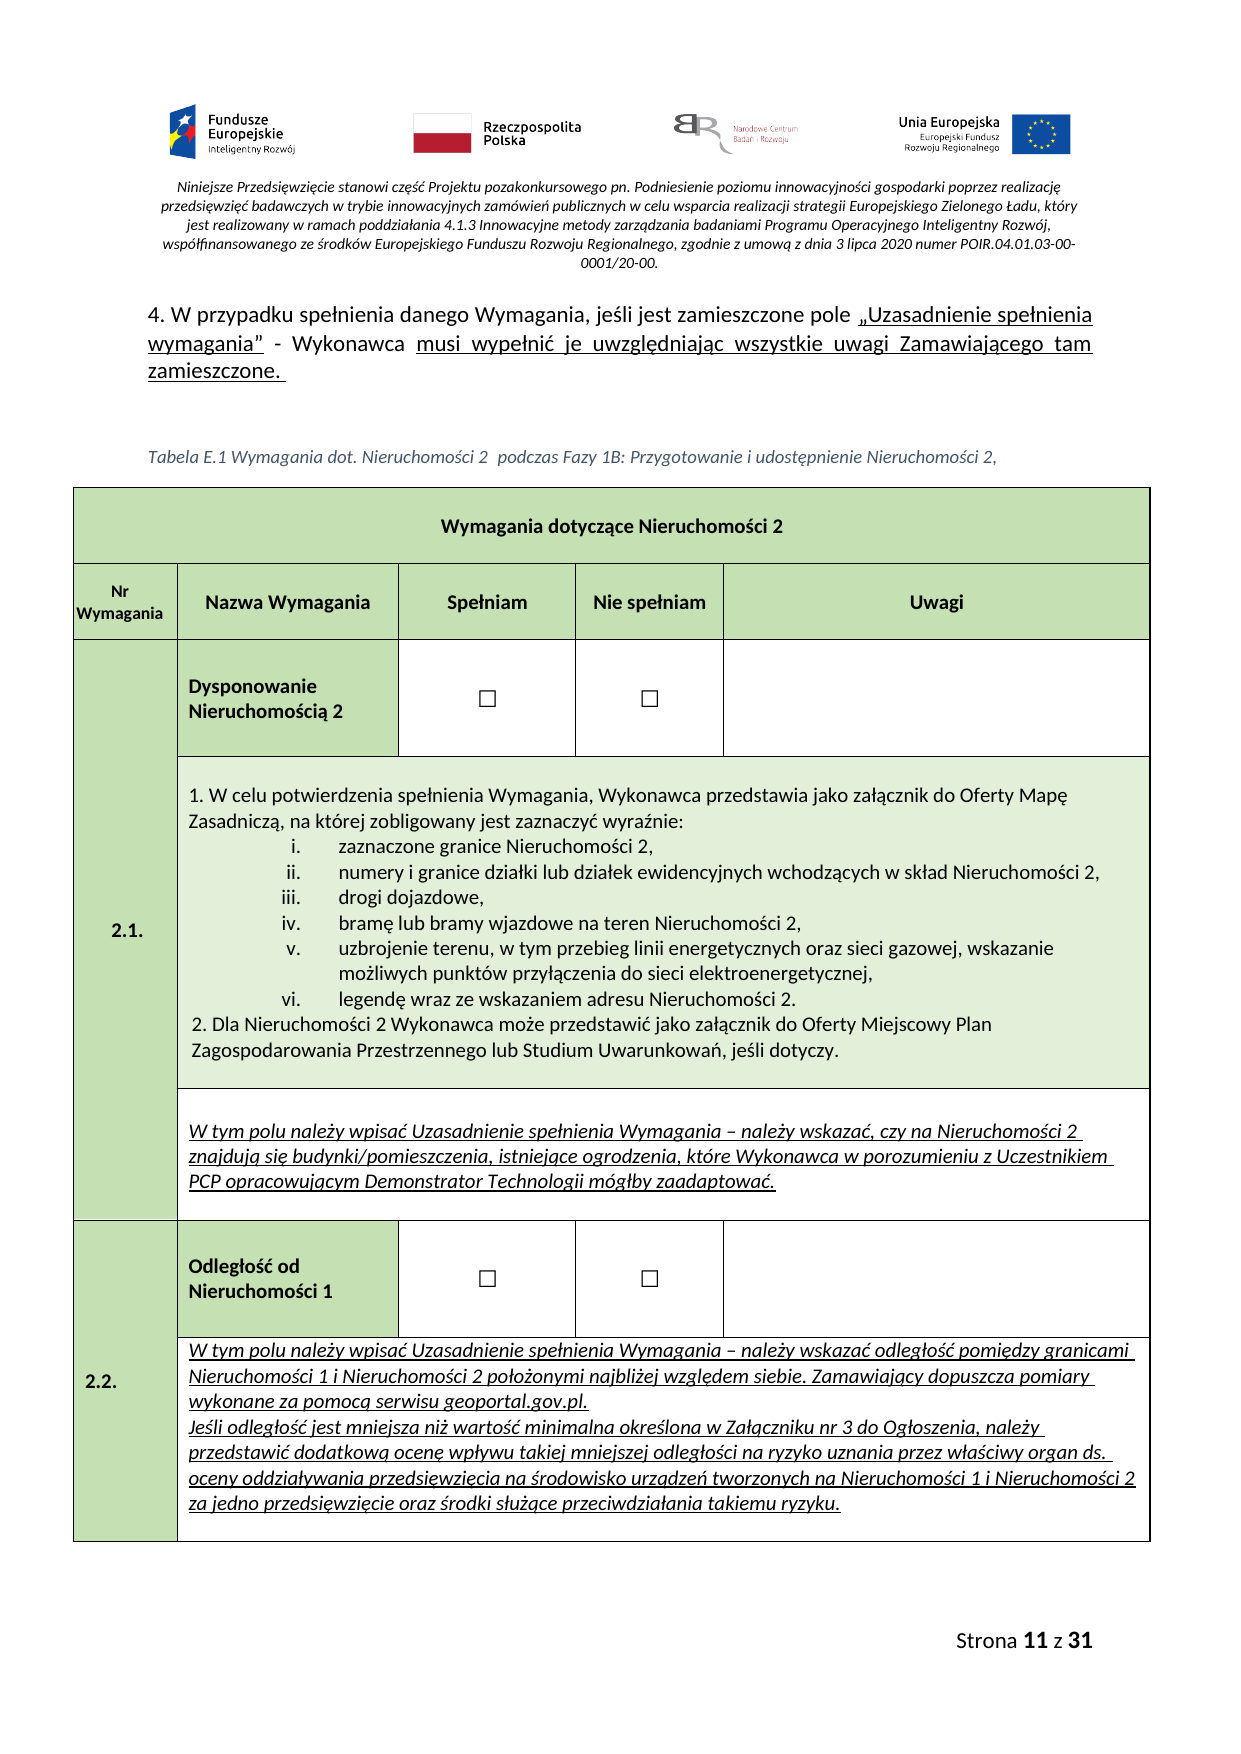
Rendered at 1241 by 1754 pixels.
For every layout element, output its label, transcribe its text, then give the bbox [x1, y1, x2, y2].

table_cell [724, 1221, 1149, 1337]
table_cell 1. W celu potwierdzenia spełnienia Wymagania, Wykonawca przedstawia jako załącznik do Oferty Mapę Zasadniczą, na której zobligowany jest zaznaczyć wyraźnie: zaznaczone granice Nieruchomości 2, numery i granice działki lub działek ewidencyjnych wchodzących w skład Nieruchomości 2, drogi dojazdowe, bramę lub bramy wjazdowe na teren Nieruchomości 2, uzbrojenie terenu, w tym przebieg linii energetycznych oraz sieci gazowej, wskazanie możliwych punktów przyłączenia do sieci elektroenergetycznej, legendę wraz ze wskazaniem adresu Nieruchomości 2. 2. Dla Nieruchomości 2 Wykonawca może przedstawić jako załącznik do Oferty Miejscowy Plan Zagospodarowania Przestrzennego lub Studium Uwarunkowań, jeśli dotyczy. [178, 757, 1149, 1088]
table_cell Spełniam [399, 564, 575, 639]
table_cell [724, 640, 1149, 756]
picture [169, 104, 1071, 159]
table_cell Dysponowanie Nieruchomością 2 [178, 640, 398, 756]
table_cell [74, 640, 177, 1219]
table_cell Nazwa Wymagania [178, 564, 398, 639]
table_header Wymagania dotyczące Nieruchomości 2 [74, 488, 1149, 563]
table_cell Odległość od Nieruchomości 1 [178, 1221, 398, 1337]
table_cell W tym polu należy wpisać Uzasadnienie spełnienia Wymagania – należy wskazać, czy na Nieruchomości 2 znajdują się budynki/pomieszczenia, istniejące ogrodzenia, które Wykonawca w porozumieniu z Uczestnikiem PCP opracowującym Demonstrator Technologii mógłby zaadaptować. [178, 1089, 1149, 1219]
text 4. W przypadku spełnienia danego Wymagania, jeśli jest zamieszczone pole „Uzasadnienie spełnienia wymagania” - Wykonawca musi wypełnić je uwzględniając wszystkie uwagi Zamawiającego tam zamieszczone. [148, 301, 1093, 385]
table_cell Uwagi [724, 564, 1149, 639]
table_cell [74, 1221, 177, 1541]
table_cell Nr Wymagania [74, 564, 177, 639]
table_cell Nie spełniam [576, 564, 723, 639]
text Tabela E.1 Wymagania dot. Nieruchomości 2 podczas Fazy 1B: Przygotowanie i udostępnienie Nieruchomości 2, [148, 445, 1093, 468]
table_cell W tym polu należy wpisać Uzasadnienie spełnienia Wymagania – należy wskazać odległość pomiędzy granicami Nieruchomości 1 i Nieruchomości 2 położonymi najbliżej względem siebie. Zamawiający dopuszcza pomiary wykonane za pomocą serwisu geoportal.gov.pl. Jeśli odległość jest mniejsza niż wartość minimalna określona w Załączniku nr 3 do Ogłoszenia, należy przedstawić dodatkową ocenę wpływu takiej mniejszej odległości na ryzyko uznania przez właściwy organ ds. oceny oddziaływania przedsięwzięcia na środowisko urządzeń tworzonych na Nieruchomości 1 i Nieruchomości 2 za jedno przedsięwzięcie oraz środki służące przeciwdziałania takiemu ryzyku. [178, 1338, 1149, 1541]
